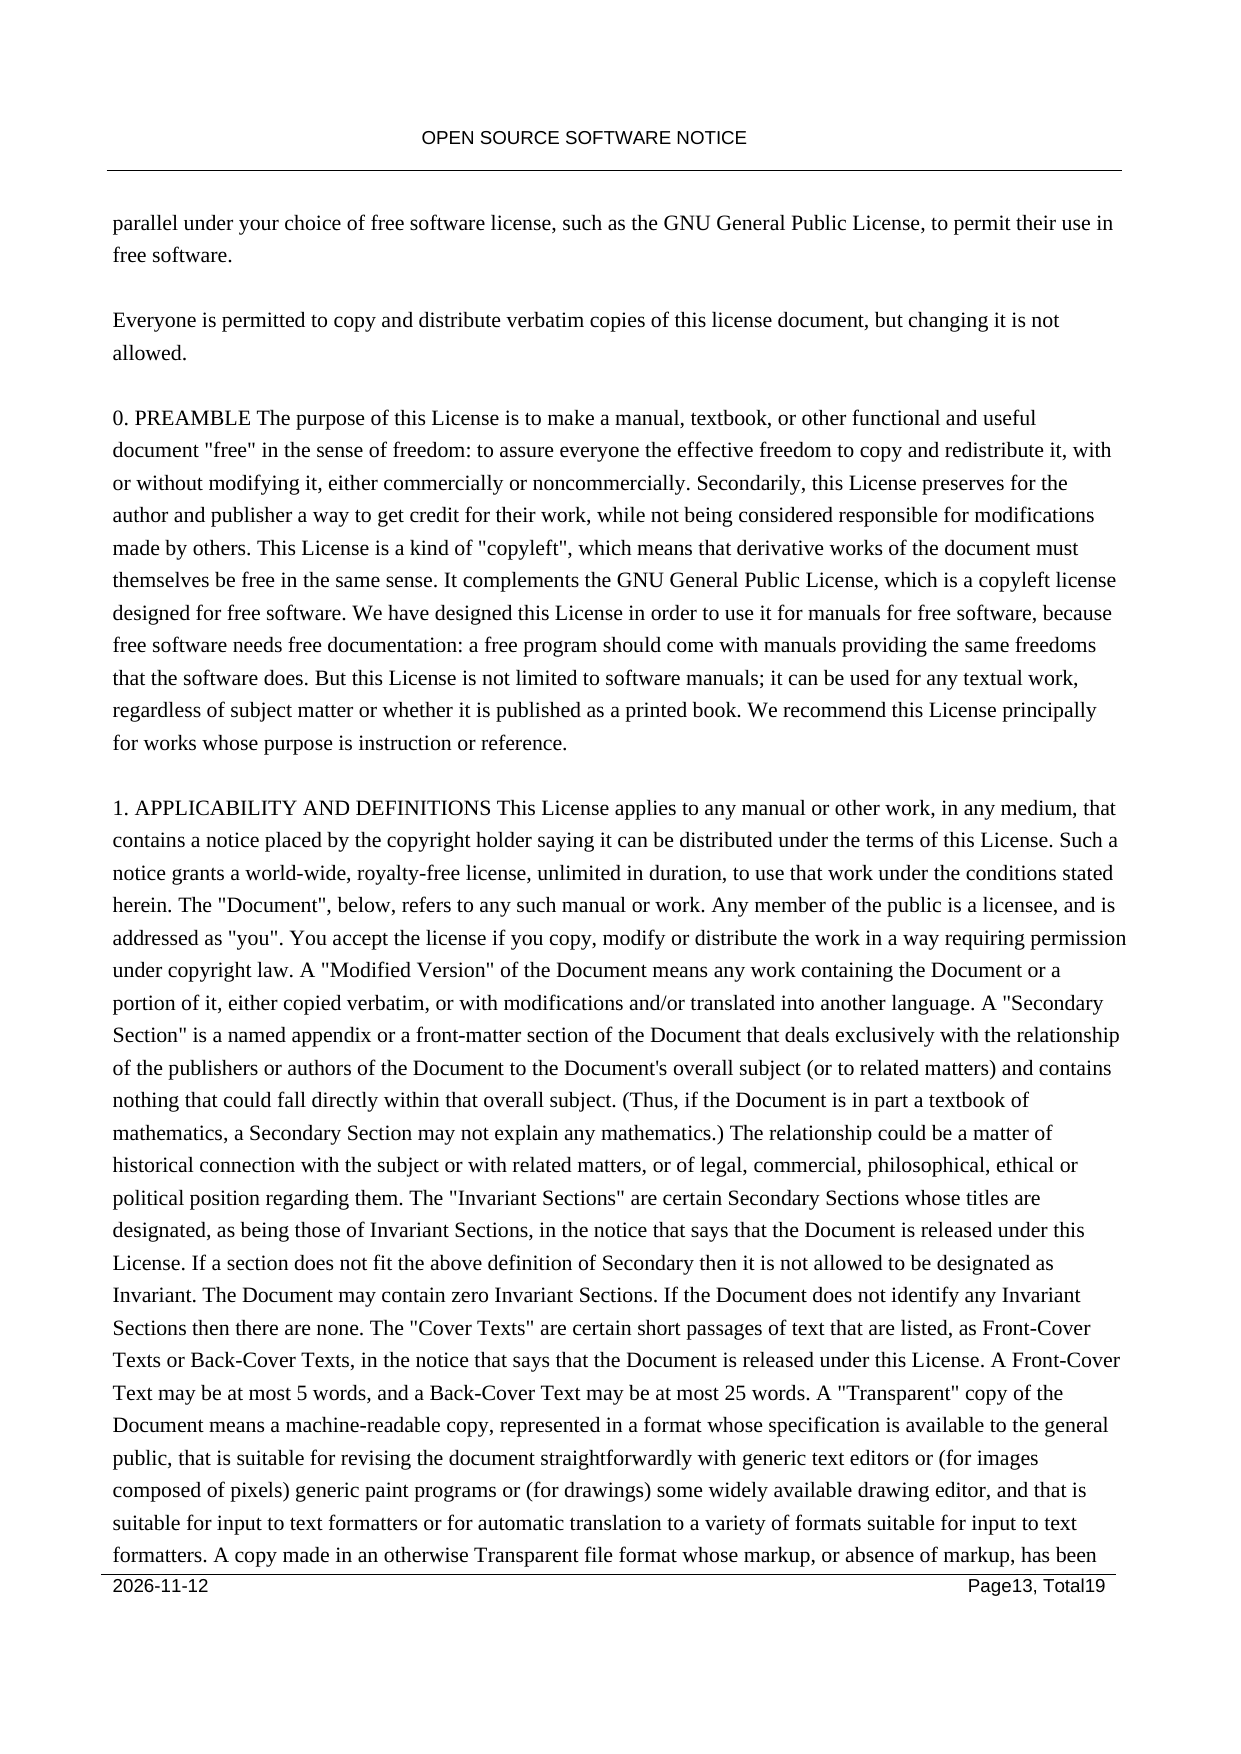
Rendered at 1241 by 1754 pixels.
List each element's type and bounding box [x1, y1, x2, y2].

text [112, 206, 1128, 1571]
